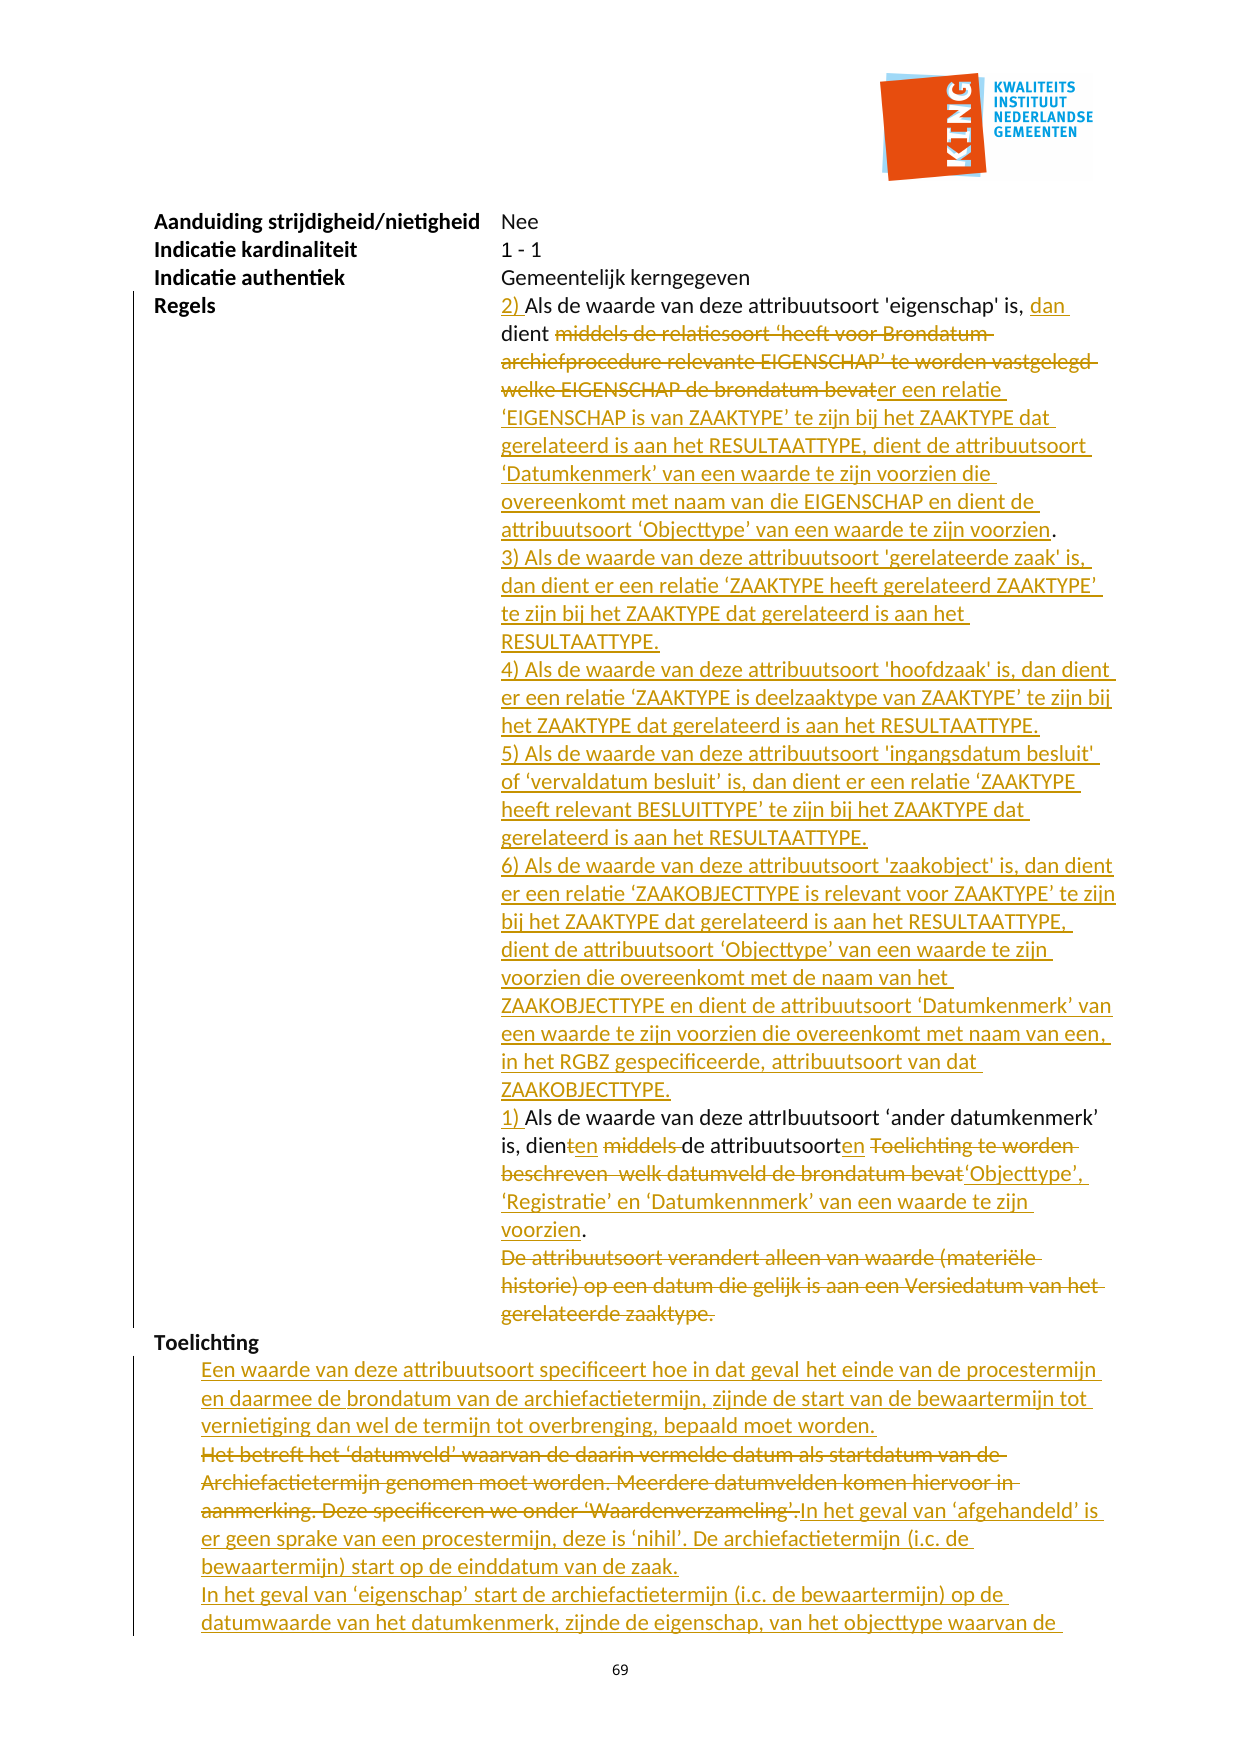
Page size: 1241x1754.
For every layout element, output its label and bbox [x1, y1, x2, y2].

picture [880, 73, 1093, 181]
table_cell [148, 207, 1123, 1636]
